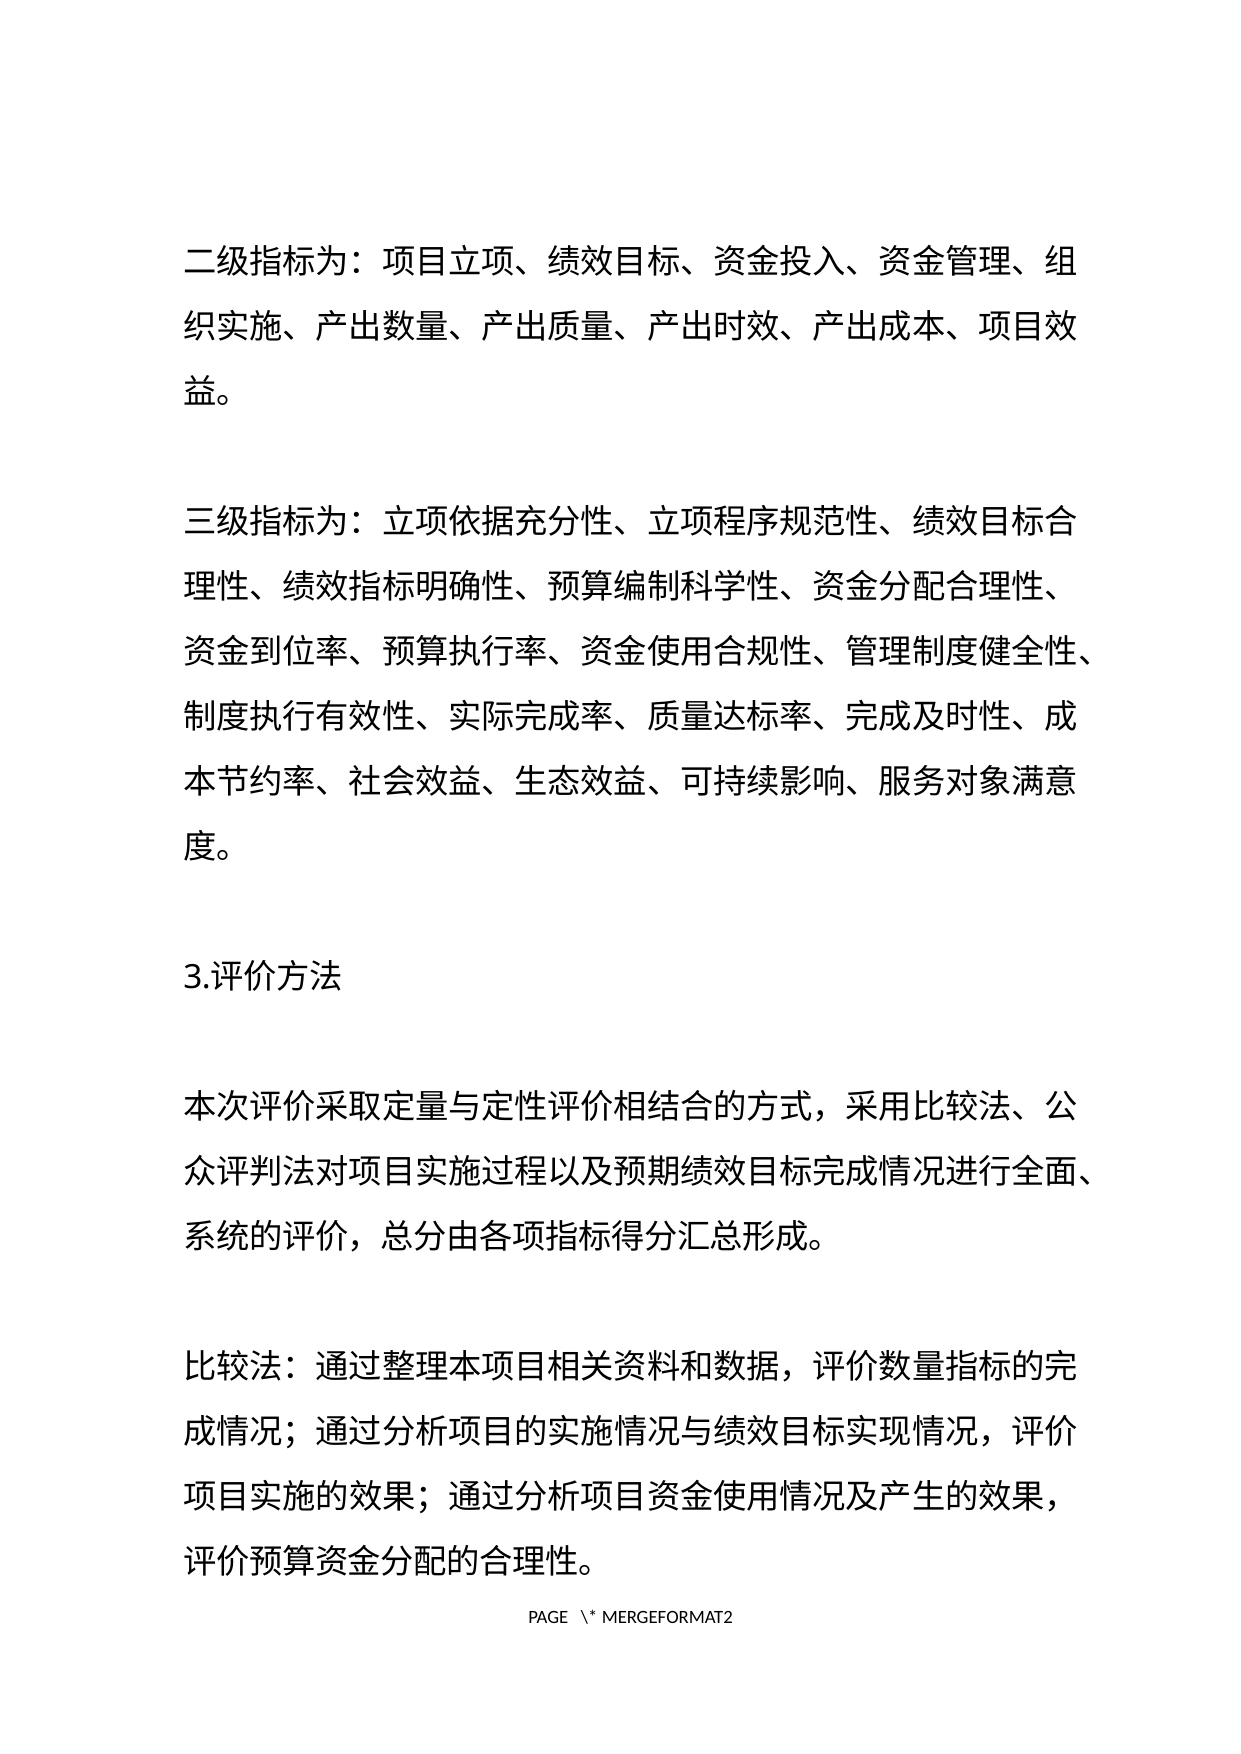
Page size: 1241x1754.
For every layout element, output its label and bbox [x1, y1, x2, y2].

text [183, 162, 1078, 1592]
